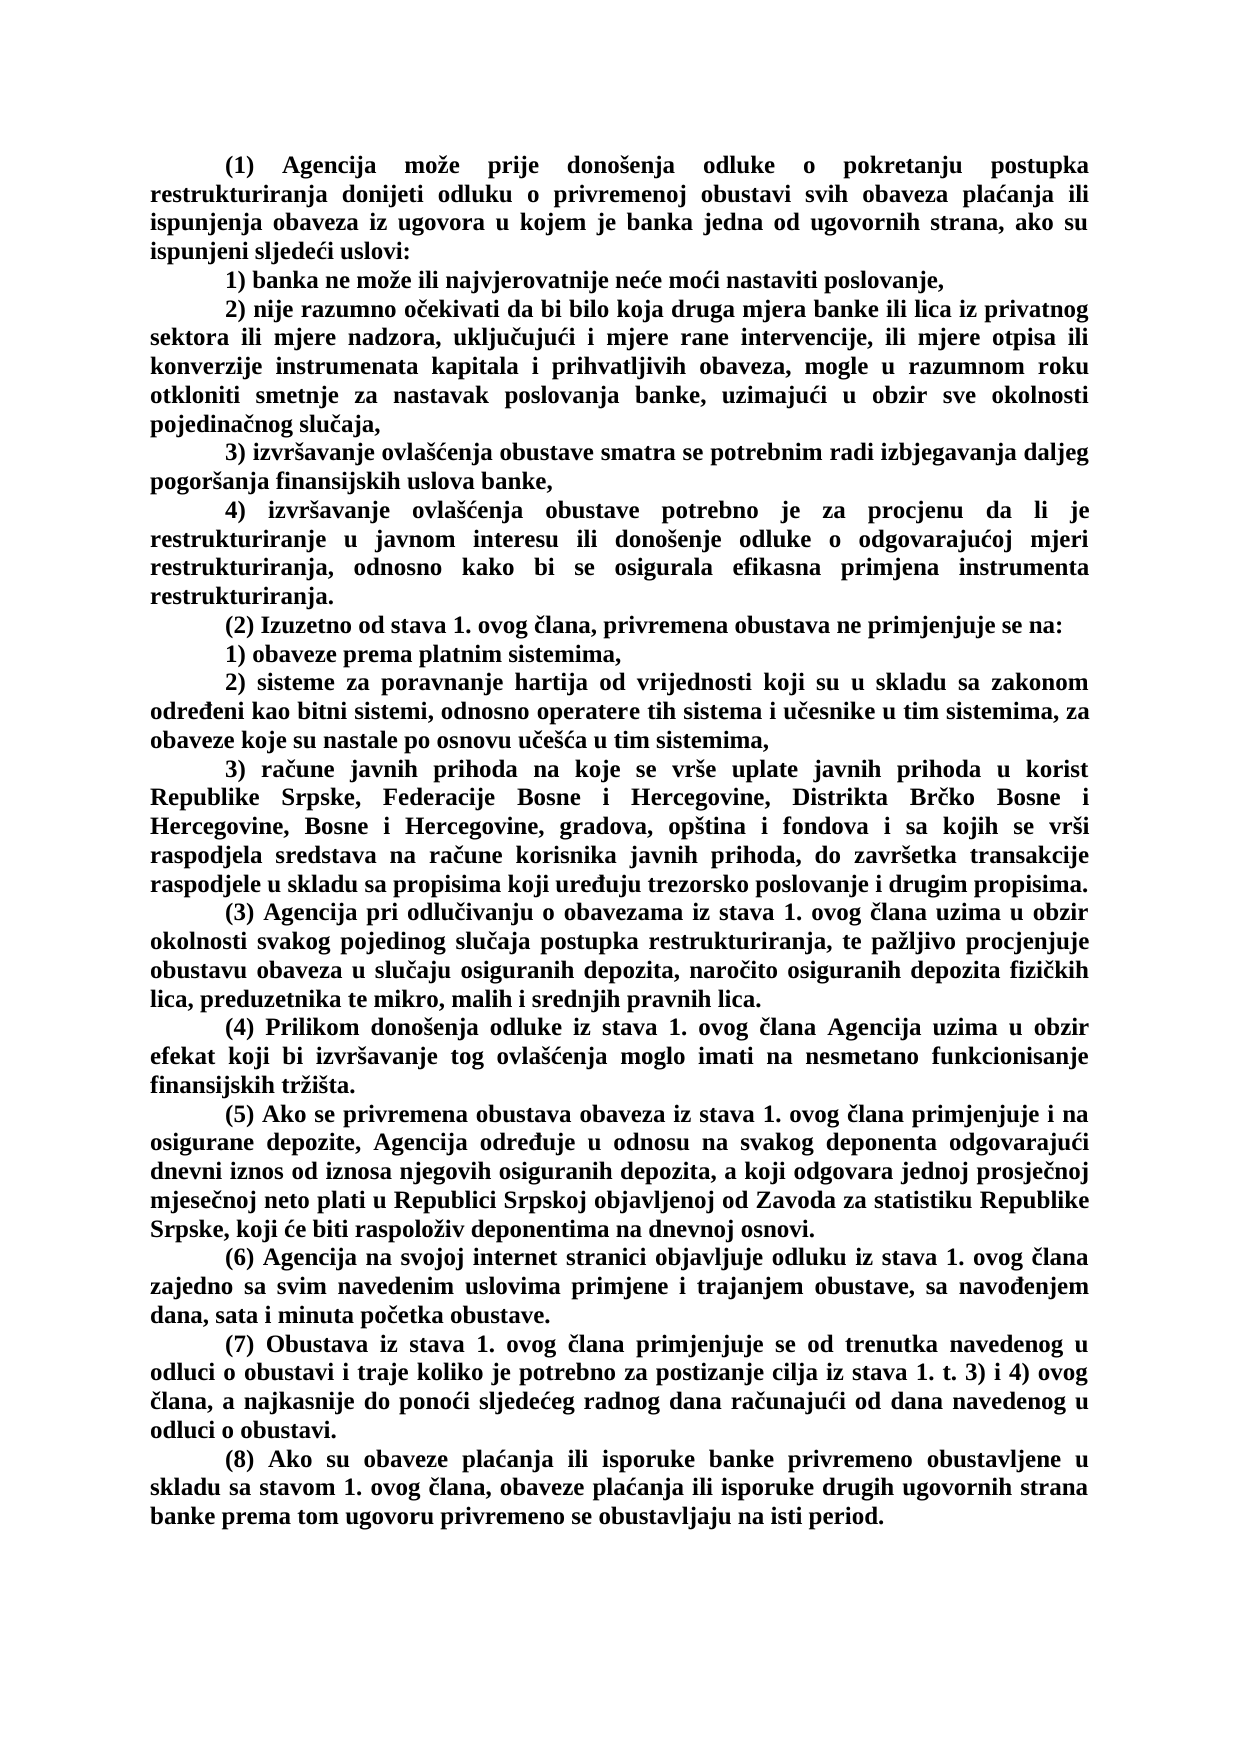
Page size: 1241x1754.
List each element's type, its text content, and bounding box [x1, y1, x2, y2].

text (8) Ako su obaveze plaćanja ili isporuke banke privremeno obustavljene u skladu sa stavom 1. ovog člana, obaveze plaćanja ili isporuke drugih ugovornih strana banke prema tom ugovoru privremeno se obustavljaju na isti period. [150, 1444, 1090, 1530]
text (3) Agencija pri odlučivanju o obavezama iz stava 1. ovog člana uzima u obzir okolnosti svakog pojedinog slučaja postupka restrukturiranja, te pažljivo procjenjuje obustavu obaveza u slučaju osiguranih depozita, naročito osiguranih depozita fizičkih lica, preduzetnika te mikro, malih i srednjih pravnih lica. [150, 897, 1090, 1012]
text (4) Prilikom donošenja odluke iz stava 1. ovog člana Agencija uzima u obzir efekat koji bi izvršavanje tog ovlašćenja moglo imati na nesmetano funkcionisanje finansijskih tržišta. [150, 1012, 1090, 1099]
text (7) Obustava iz stava 1. ovog člana primjenjuje se od trenutka navedenog u odluci o obustavi i traje koliko je potrebno za postizanje cilja iz stava 1. t. 3) i 4) ovog člana, a najkasnije do ponoći sljedećeg radnog dana računajući od dana navedenog u odluci o obustavi. [150, 1329, 1090, 1444]
text 1) banka ne može ili najvjerovatnije neće moći nastaviti poslovanje, [150, 265, 1090, 294]
text 3) račune javnih prihoda na koje se vrše uplate javnih prihoda u korist Republike Srpske, Federacije Bosne i Hercegovine, Distrikta Brčko Bosne i Hercegovine, Bosne i Hercegovine, gradova, opština i fondova i sa kojih se vrši raspodjela sredstava na račune korisnika javnih prihoda, do završetka transakcije raspodjele u skladu sa propisima koji uređuju trezorsko poslovanje i drugim propisima. [150, 754, 1090, 897]
text 1) obaveze prema platnim sistemima, [150, 639, 1090, 667]
text 2) nije razumno očekivati da bi bilo koja druga mjera banke ili lica iz privatnog sektora ili mjere nadzora, uključujući i mjere rane intervencije, ili mjere otpisa ili konverzije instrumenata kapitala i prihvatljivih obaveza, mogle u razumnom roku otkloniti smetnje za nastavak poslovanja banke, uzimajući u obzir sve okolnosti pojedinačnog slučaja, [150, 294, 1090, 437]
text 2) sisteme za poravnanje hartija od vrijednosti koji su u skladu sa zakonom određeni kao bitni sistemi, odnosno operatere tih sistema i učesnike u tim sistemima, za obaveze koje su nastale po osnovu učešća u tim sistemima, [150, 667, 1090, 754]
text (6) Agencija na svojoj internet stranici objavljuje odluku iz stava 1. ovog člana zajedno sa svim navedenim uslovima primjene i trajanjem obustave, sa navođenjem dana, sata i minuta početka obustave. [150, 1242, 1090, 1329]
text 4) izvršavanje ovlašćenja obustave potrebno je za procjenu da li je restrukturiranje u javnom interesu ili donošenje odluke o odgovarajućoj mjeri restrukturiranja, odnosno kako bi se osigurala efikasna primjena instrumenta restrukturiranja. [150, 495, 1090, 610]
text (2) Izuzetno od stava 1. ovog člana, privremena obustava ne primjenjuje se na: [150, 610, 1090, 639]
text 3) izvršavanje ovlašćenja obustave smatra se potrebnim radi izbjegavanja daljeg pogoršanja finansijskih uslova banke, [150, 437, 1090, 495]
text (1) Agencija može prije donošenja odluke o pokretanju postupka restrukturiranja donijeti odluku o privremenoj obustavi svih obaveza plaćanja ili ispunjenja obaveza iz ugovora u kojem je banka jedna od ugovornih strana, ako su ispunjeni sljedeći uslovi: [150, 150, 1090, 265]
text (5) Ako se privremena obustava obaveza iz stava 1. ovog člana primjenjuje i na osigurane depozite, Agencija određuje u odnosu na svakog deponenta odgovarajući dnevni iznos od iznosa njegovih osiguranih depozita, a koji odgovara jednoj prosječnoj mjesečnoj neto plati u Republici Srpskoj objavljenoj od Zavoda za statistiku Republike Srpske, koji će biti raspoloživ deponentima na dnevnoj osnovi. [150, 1099, 1090, 1242]
